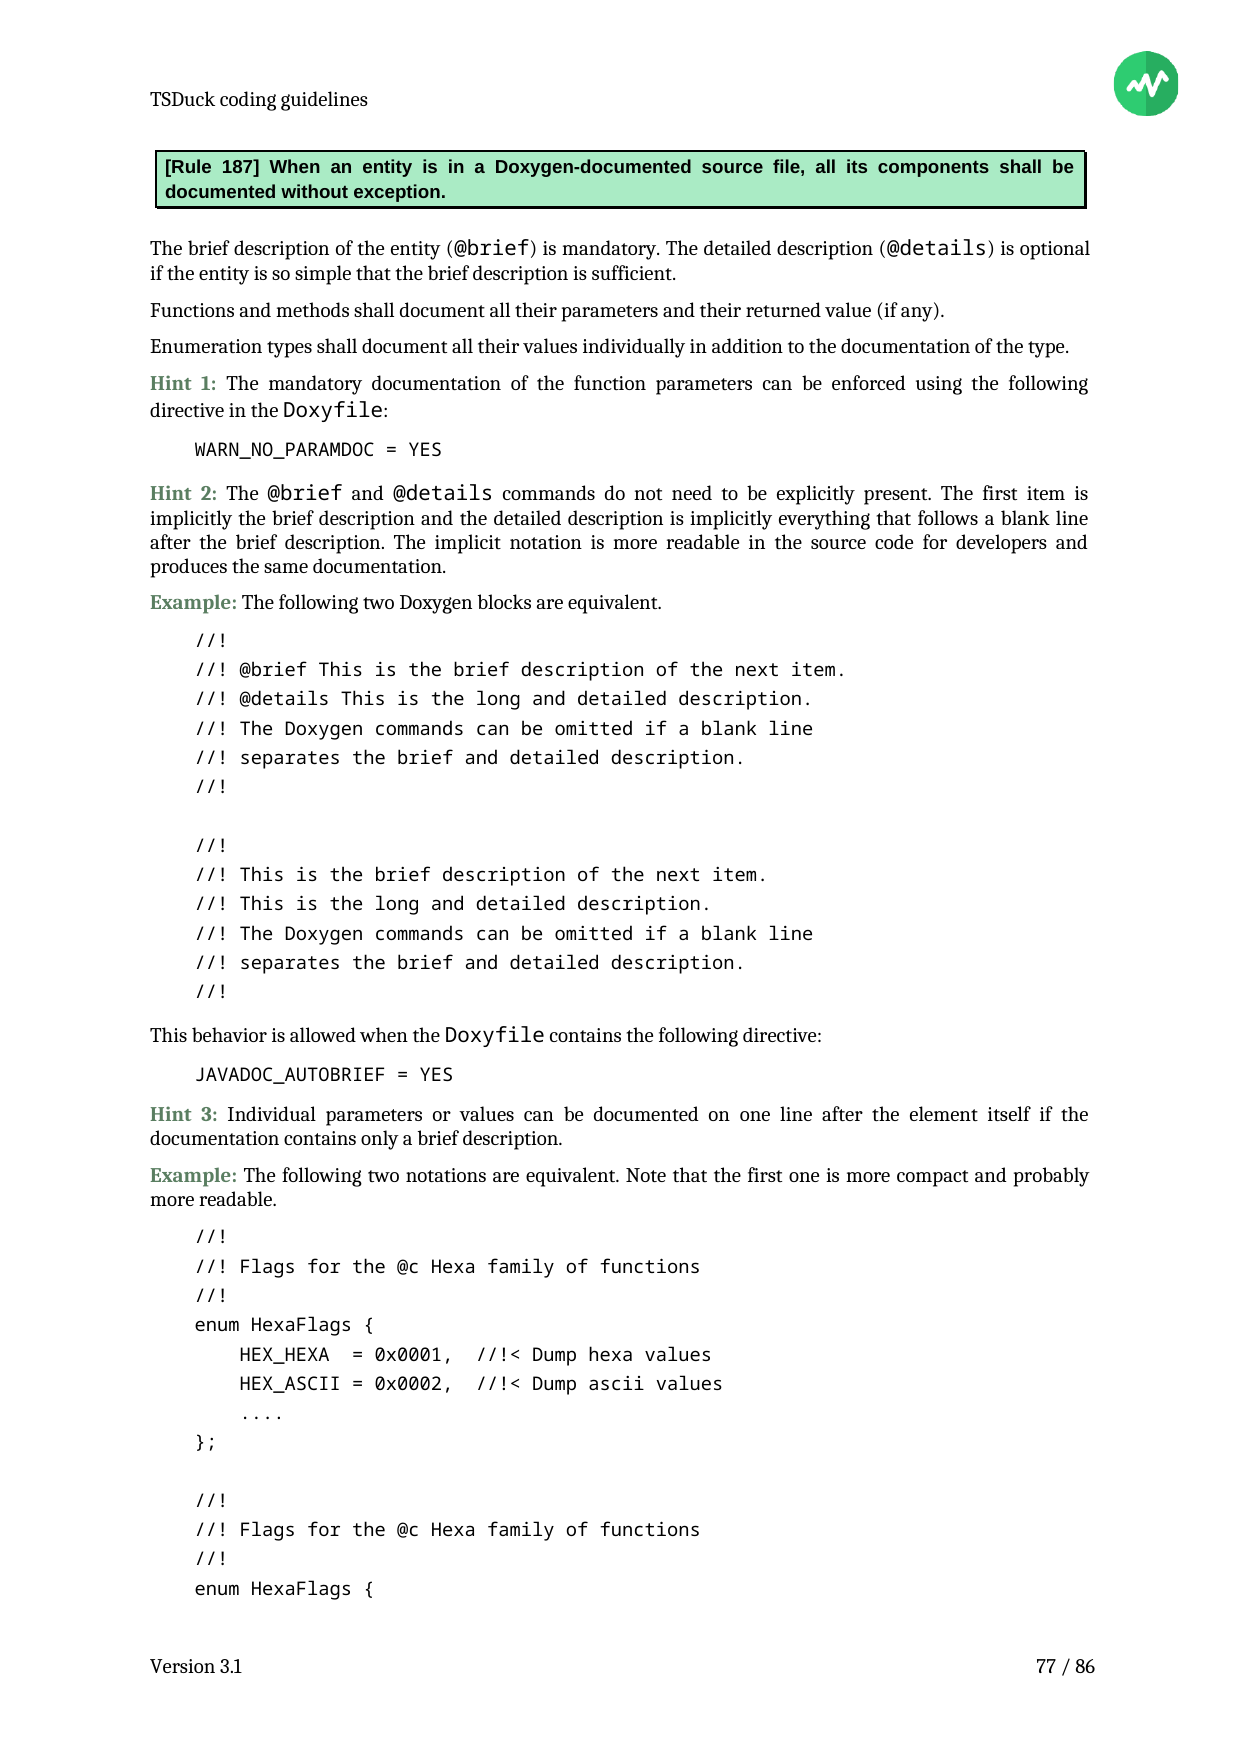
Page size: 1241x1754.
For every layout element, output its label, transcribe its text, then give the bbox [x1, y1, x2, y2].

text Hint 3: Individual parameters or values can be documented on one line after the element itself if the documentation contains only a brief description. [150, 1103, 1090, 1151]
text HEX_ASCII = 0x0002, //!< Dump ascii values [194, 1370, 1090, 1396]
text //! This is the long and detailed description. [194, 891, 1090, 916]
text This behavior is allowed when the Doxyfile contains the following directive: [150, 1020, 1090, 1049]
text .... [194, 1399, 1090, 1425]
text Functions and methods shall document all their parameters and their returned value (if any). [150, 298, 1090, 322]
text Enumeration types shall document all their values individually in addition to the documentation of the type. [150, 335, 1090, 359]
text //! [194, 1546, 1090, 1571]
text //! [194, 978, 1090, 1004]
text HEX_HEXA = 0x0001, //!< Dump hexa values [194, 1341, 1090, 1366]
text //! The Doxygen commands can be omitted if a blank line [194, 715, 1090, 741]
text enum HexaFlags { [194, 1312, 1090, 1337]
text //! This is the brief description of the next item. [194, 861, 1090, 887]
text //! [194, 832, 1090, 858]
text //! The Doxygen commands can be omitted if a blank line [194, 920, 1090, 945]
text //! Flags for the @c Hexa family of functions [194, 1253, 1090, 1278]
text Example: The following two Doxygen blocks are equivalent. [150, 591, 1090, 615]
text enum HexaFlags { [194, 1575, 1090, 1601]
text //! [194, 773, 1090, 799]
text JAVADOC_AUTOBRIEF = YES [194, 1061, 1090, 1087]
picture [1113, 51, 1179, 116]
text //! @details This is the long and detailed description. [194, 686, 1090, 711]
text //! [194, 1282, 1090, 1308]
text //! separates the brief and detailed description. [194, 949, 1090, 975]
text Hint 2: The @brief and @details commands do not need to be explicitly present. The first item is implicitly the brief description and the detailed description is implicitly everything that follows a blank line after the brief description. The implicit notation is more readable in the source code for developers and produces the same documentation. [150, 478, 1090, 578]
text //! separates the brief and detailed description. [194, 744, 1090, 770]
text //! [194, 1224, 1090, 1249]
text Example: The following two notations are equivalent. Note that the first one is more compact and probably more readable. [150, 1163, 1090, 1211]
text The brief description of the entity (@brief) is mandatory. The detailed description (@details) is optional if the entity is so simple that the brief description is sufficient. [150, 233, 1090, 286]
text Hint 1: The mandatory documentation of the function parameters can be enforced using the following directive in the Doxyfile: [150, 371, 1090, 424]
text //! [194, 627, 1090, 653]
text //! @brief This is the brief description of the next item. [194, 656, 1090, 682]
text }; [194, 1429, 1090, 1454]
text //! [194, 1487, 1090, 1513]
text //! Flags for the @c Hexa family of functions [194, 1516, 1090, 1542]
text WARN_NO_PARAMDOC = YES [194, 436, 1090, 462]
